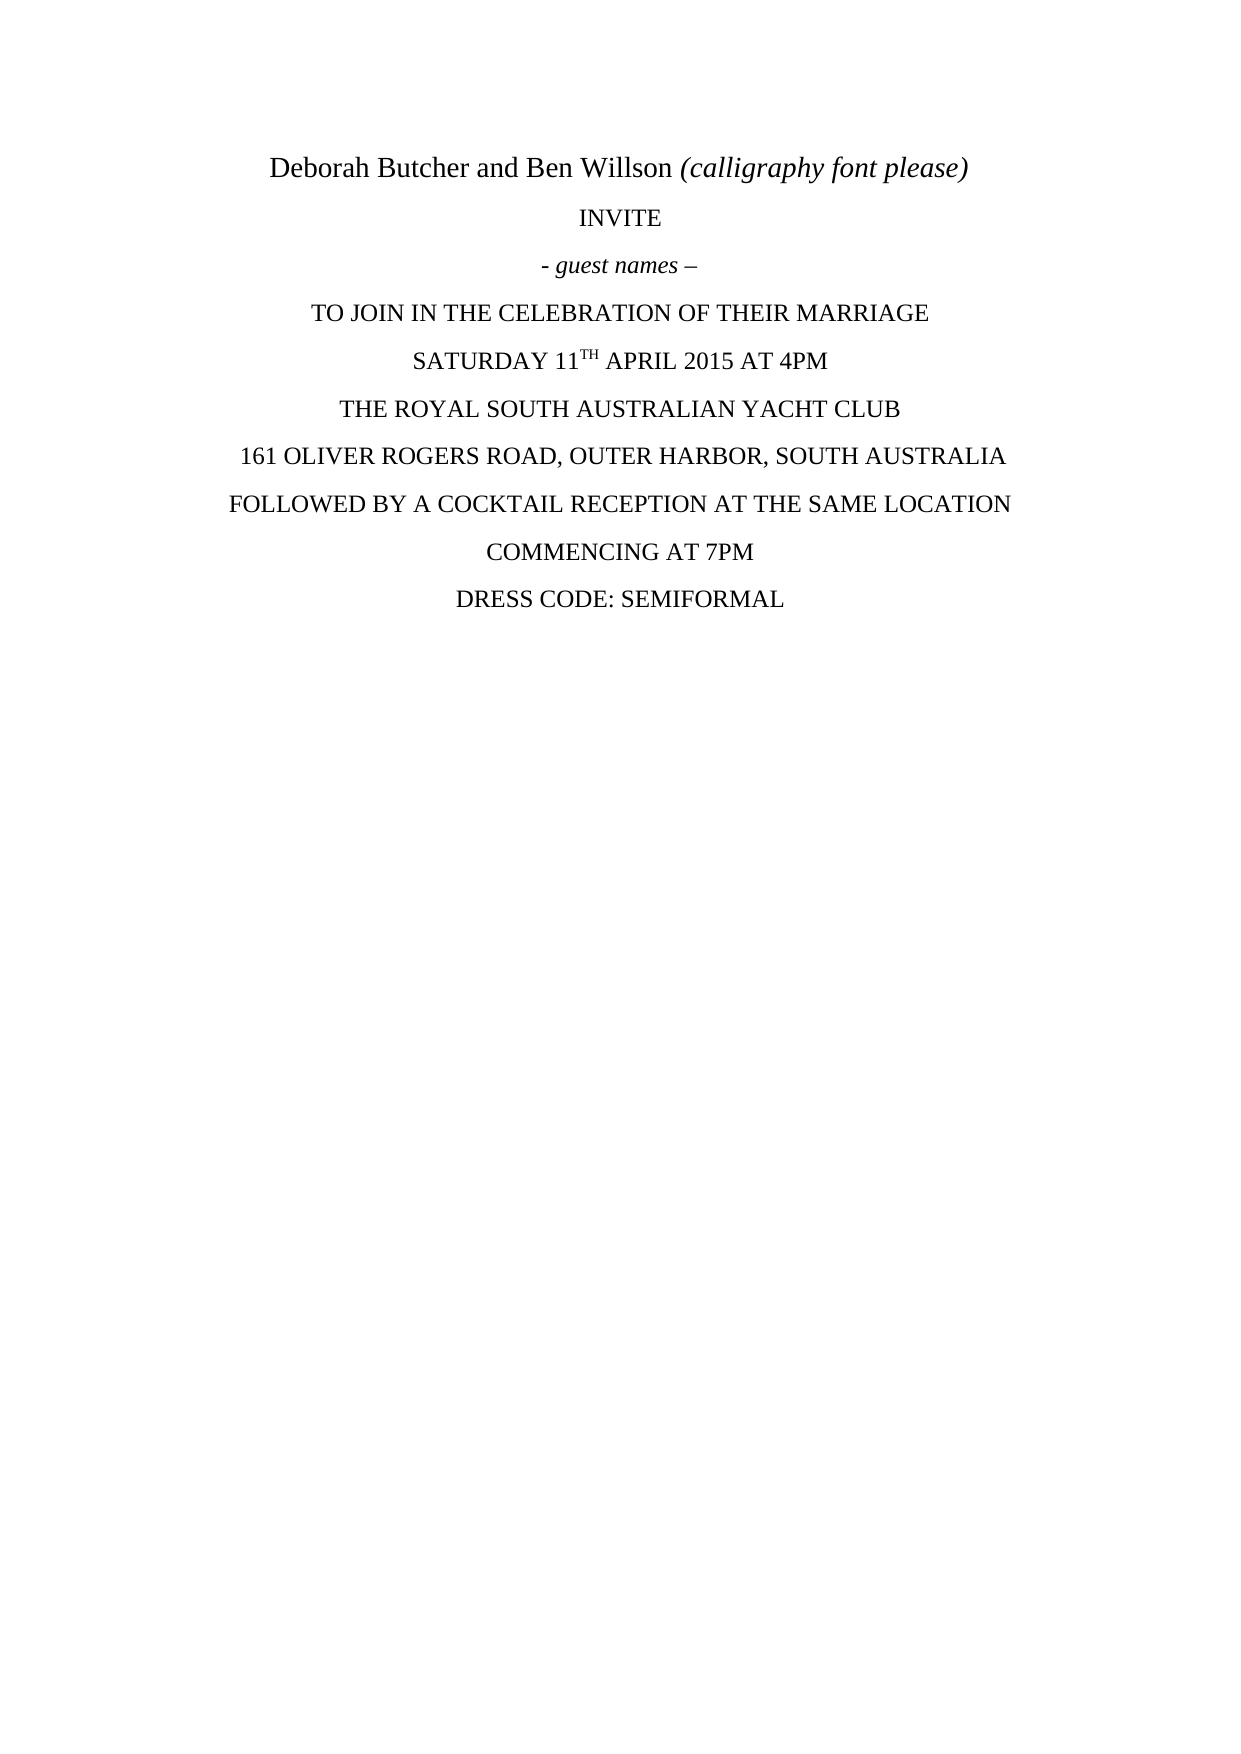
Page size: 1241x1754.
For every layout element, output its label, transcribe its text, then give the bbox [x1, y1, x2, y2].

text COMMENCING AT 7PM [150, 537, 1090, 566]
text TO JOIN IN THE CELEBRATION OF THEIR MARRIAGE [150, 298, 1090, 327]
text Deborah Butcher and Ben Willson (calligraphy font please) [150, 150, 1090, 183]
text - guest names – [150, 251, 1090, 279]
text SATURDAY 11TH APRIL 2015 AT 4PM [150, 346, 1090, 375]
text DRESS CODE: SEMIFORMAL [150, 584, 1090, 613]
text FOLLOWED BY A COCKTAIL RECEPTION AT THE SAME LOCATION [150, 489, 1090, 518]
text INVITE [150, 203, 1090, 232]
text THE ROYAL SOUTH AUSTRALIAN YACHT CLUB [150, 394, 1090, 422]
text 161 OLIVER ROGERS ROAD, OUTER HARBOR, SOUTH AUSTRALIA [150, 441, 1090, 470]
